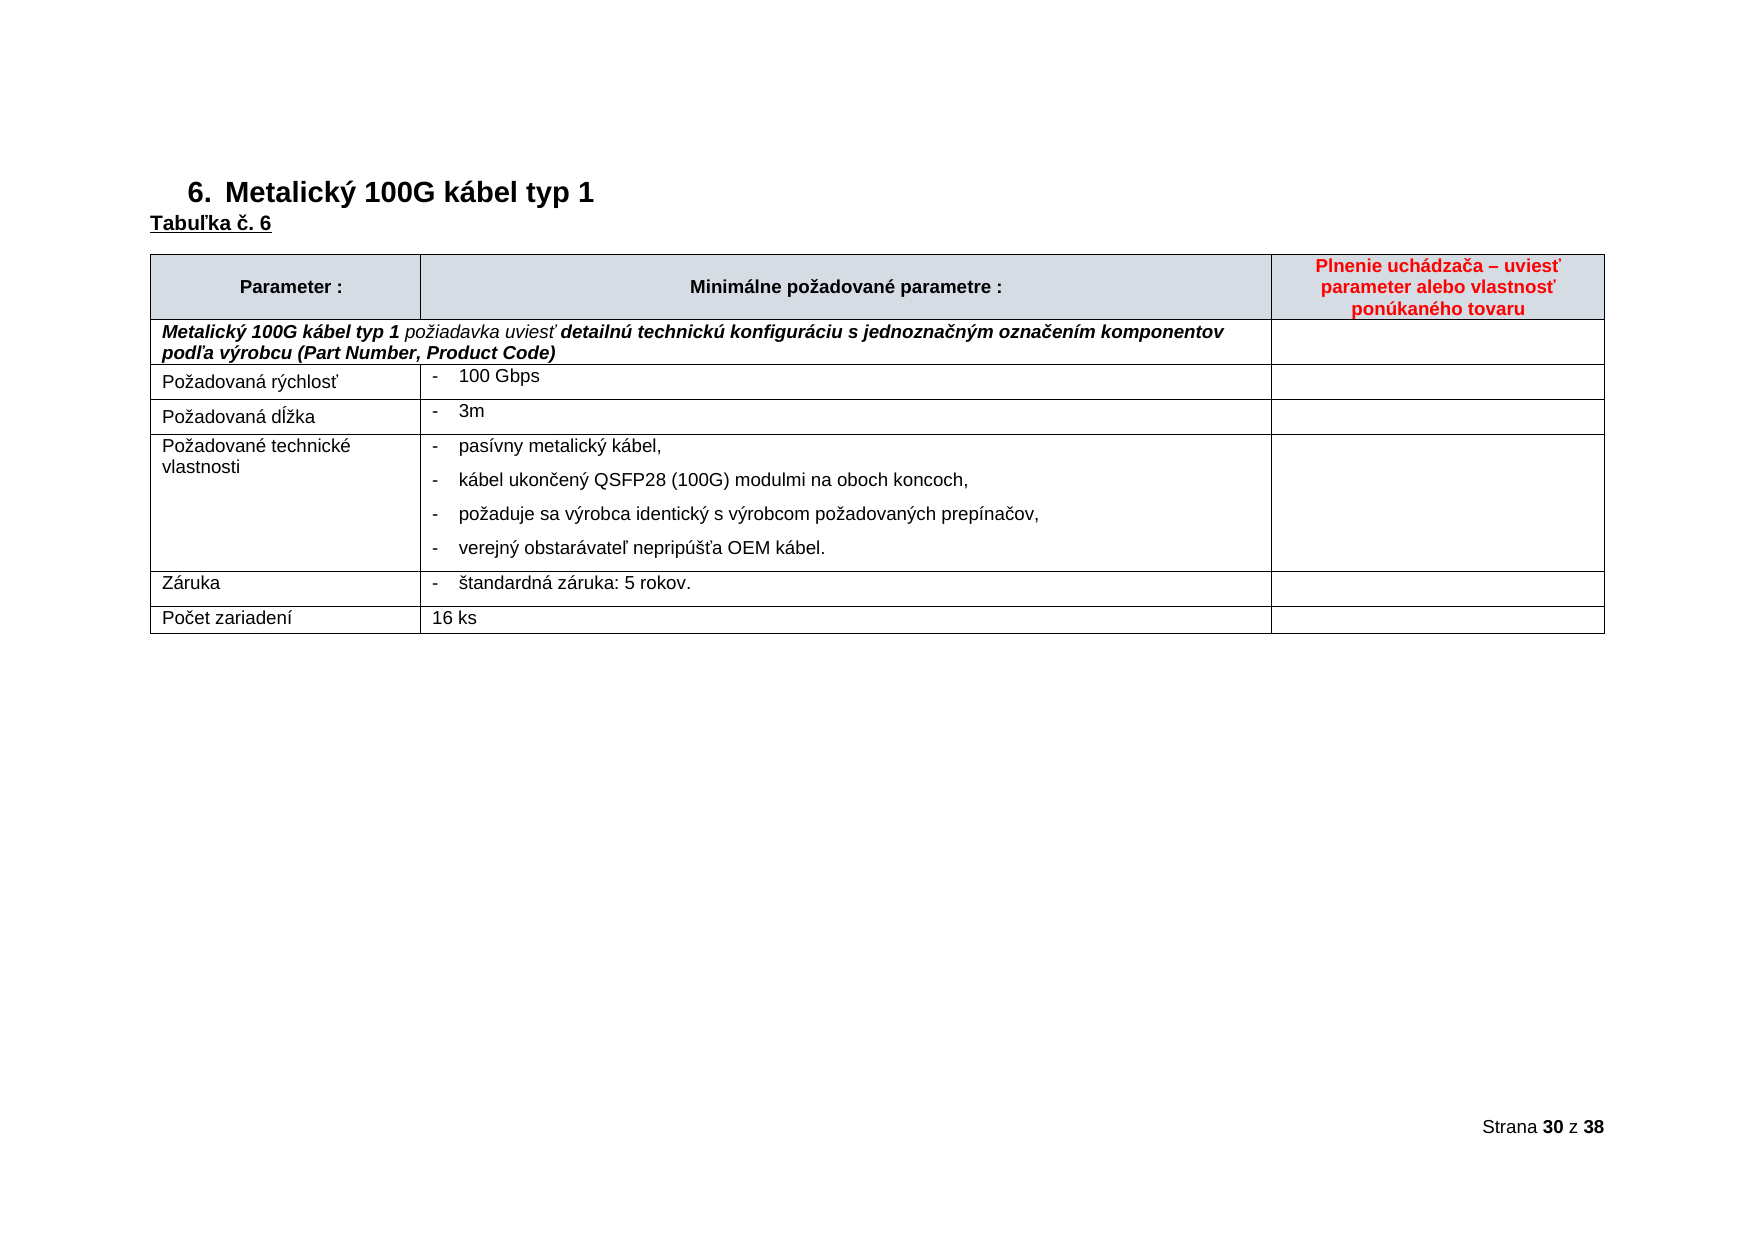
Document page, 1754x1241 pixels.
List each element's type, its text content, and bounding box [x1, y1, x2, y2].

table_header Parameter : [151, 255, 420, 319]
table_cell Požadovaná dĺžka [151, 400, 420, 434]
table_header Plnenie uchádzača – uviesť parameter alebo vlastnosť ponúkaného tovaru [1272, 255, 1604, 319]
table_cell [1272, 400, 1604, 434]
table_cell Záruka [151, 572, 420, 606]
table_cell 100 Gbps [421, 365, 1271, 399]
table_cell [1272, 435, 1604, 571]
table_cell [1272, 572, 1604, 606]
subtitle Metalický 100G kábel typ 1 [187, 175, 1604, 208]
text Tabuľka č. 6 [150, 211, 1604, 235]
table_cell Požadovaná rýchlosť [151, 365, 420, 399]
table_header Minimálne požadované parametre : [421, 255, 1271, 319]
table_cell 3m [421, 400, 1271, 434]
table_cell [1272, 320, 1604, 363]
table_cell Počet zariadení [151, 607, 420, 633]
table_cell 16 ks [421, 607, 1271, 633]
table_cell [1272, 365, 1604, 399]
table_cell Požadované technické vlastnosti [151, 435, 420, 571]
table_cell štandardná záruka: 5 rokov. [421, 572, 1271, 606]
table_cell pasívny metalický kábel, kábel ukončený QSFP28 (100G) modulmi na oboch koncoch, požaduje sa výrobca identický s výrobcom požadovaných prepínačov, verejný obstarávateľ nepripúšťa OEM kábel. [421, 435, 1271, 571]
table_cell [1272, 607, 1604, 633]
table_cell Metalický 100G kábel typ 1 požiadavka uviesť detailnú technickú konfiguráciu s jednoznačným označením komponentov podľa výrobcu (Part Number, Product Code) [151, 320, 1271, 363]
